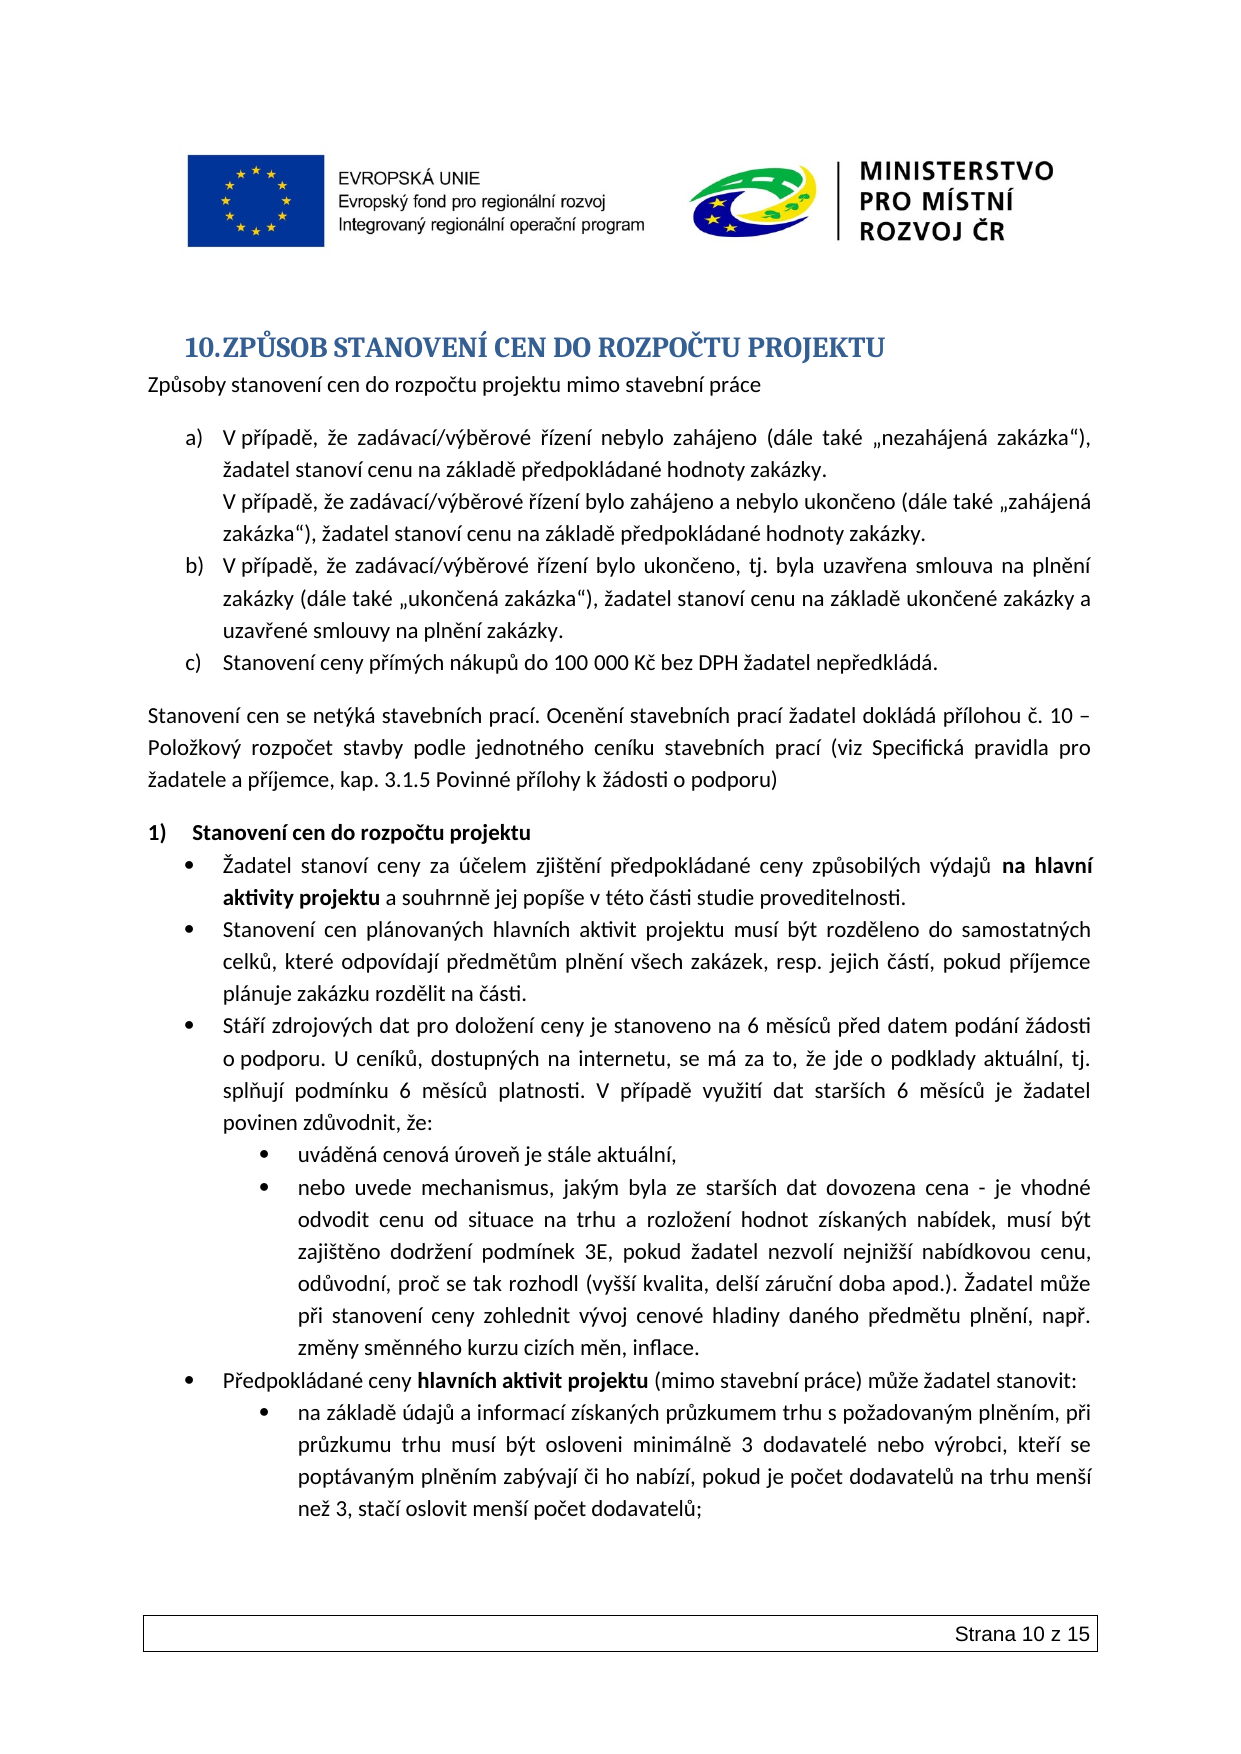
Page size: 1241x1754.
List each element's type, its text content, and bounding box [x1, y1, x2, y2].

text Stanovení cen se netýká stavebních prací. Ocenění stavebních prací žadatel dokládá přílohou č. 10 – Položkový rozpočet stavby podle jednotného ceníku stavebních prací (viz Specifická pravidla pro žadatele a příjemce, kap. 3.1.5 Povinné přílohy k žádosti o podporu) [148, 701, 1093, 793]
list na základě údajů a informací získaných průzkumem trhu s požadovaným plněním, při průzkumu trhu musí být osloveni minimálně 3 dodavatelé nebo výrobci, kteří se poptávaným plněním zabývají či ho nabízí, pokud je počet dodavatelů na trhu menší než 3, stačí oslovit menší počet dodavatelů; [260, 1398, 1093, 1522]
text Způsoby stanovení cen do rozpočtu projektu mimo stavební práce [148, 370, 1093, 398]
list nebo uvede mechanismus, jakým byla ze starších dat dovozena cena - je vhodné odvodit cenu od situace na trhu a rozložení hodnot získaných nabídek, musí být zajištěno dodržení podmínek 3E, pokud žadatel nezvolí nejnižší nabídkovou cenu, odůvodní, proč se tak rozhodl (vyšší kvalita, delší záruční doba apod.). Žadatel může při stanovení ceny zohlednit vývoj cenové hladiny daného předmětu plnění, např. změny směnného kurzu cizích měn, inflace. [260, 1173, 1093, 1362]
list Stáří zdrojových dat pro doložení ceny je stanoveno na 6 měsíců před datem podání žádosti o podporu. U ceníků, dostupných na internetu, se má za to, že jde o podklady aktuální, tj. splňují podmínku 6 měsíců platnosti. V případě využití dat starších 6 měsíců je žadatel povinen zdůvodnit, že: [185, 1012, 1093, 1136]
list V případě, že zadávací/výběrové řízení bylo ukončeno, tj. byla uzavřena smlouva na plnění zakázky (dále také „ukončená zakázka“), žadatel stanoví cenu na základě ukončené zakázky a uzavřené smlouvy na plnění zakázky. [185, 552, 1093, 644]
picture [157, 123, 1083, 277]
list V případě, že zadávací/výběrové řízení bylo zahájeno a nebylo ukončeno (dále také „zahájená zakázka“), žadatel stanoví cenu na základě předpokládané hodnoty zakázky. [223, 487, 1093, 547]
list Žadatel stanoví ceny za účelem zjištění předpokládané ceny způsobilých výdajů na hlavní aktivity projektu a souhrnně jej popíše v této části studie proveditelnosti. [185, 851, 1093, 911]
list Stanovení cen do rozpočtu projektu [148, 818, 1093, 847]
list Stanovení cen plánovaných hlavních aktivit projektu musí být rozděleno do samostatných celků, které odpovídají předmětům plnění všech zakázek, resp. jejich částí, pokud příjemce plánuje zakázku rozdělit na části. [185, 915, 1093, 1007]
list uváděná cenová úroveň je stále aktuální, [260, 1140, 1093, 1168]
list Stanovení ceny přímých nákupů do 100 000 Kč bez DPH žadatel nepředkládá. [185, 648, 1093, 676]
list V případě, že zadávací/výběrové řízení nebylo zahájeno (dále také „nezahájená zakázka“), žadatel stanoví cenu na základě předpokládané hodnoty zakázky. [185, 423, 1093, 483]
subtitle Způsob stanovení cen do rozpočtu projektu [185, 198, 1093, 365]
list Předpokládané ceny hlavních aktivit projektu (mimo stavební práce) může žadatel stanovit: [185, 1366, 1093, 1394]
